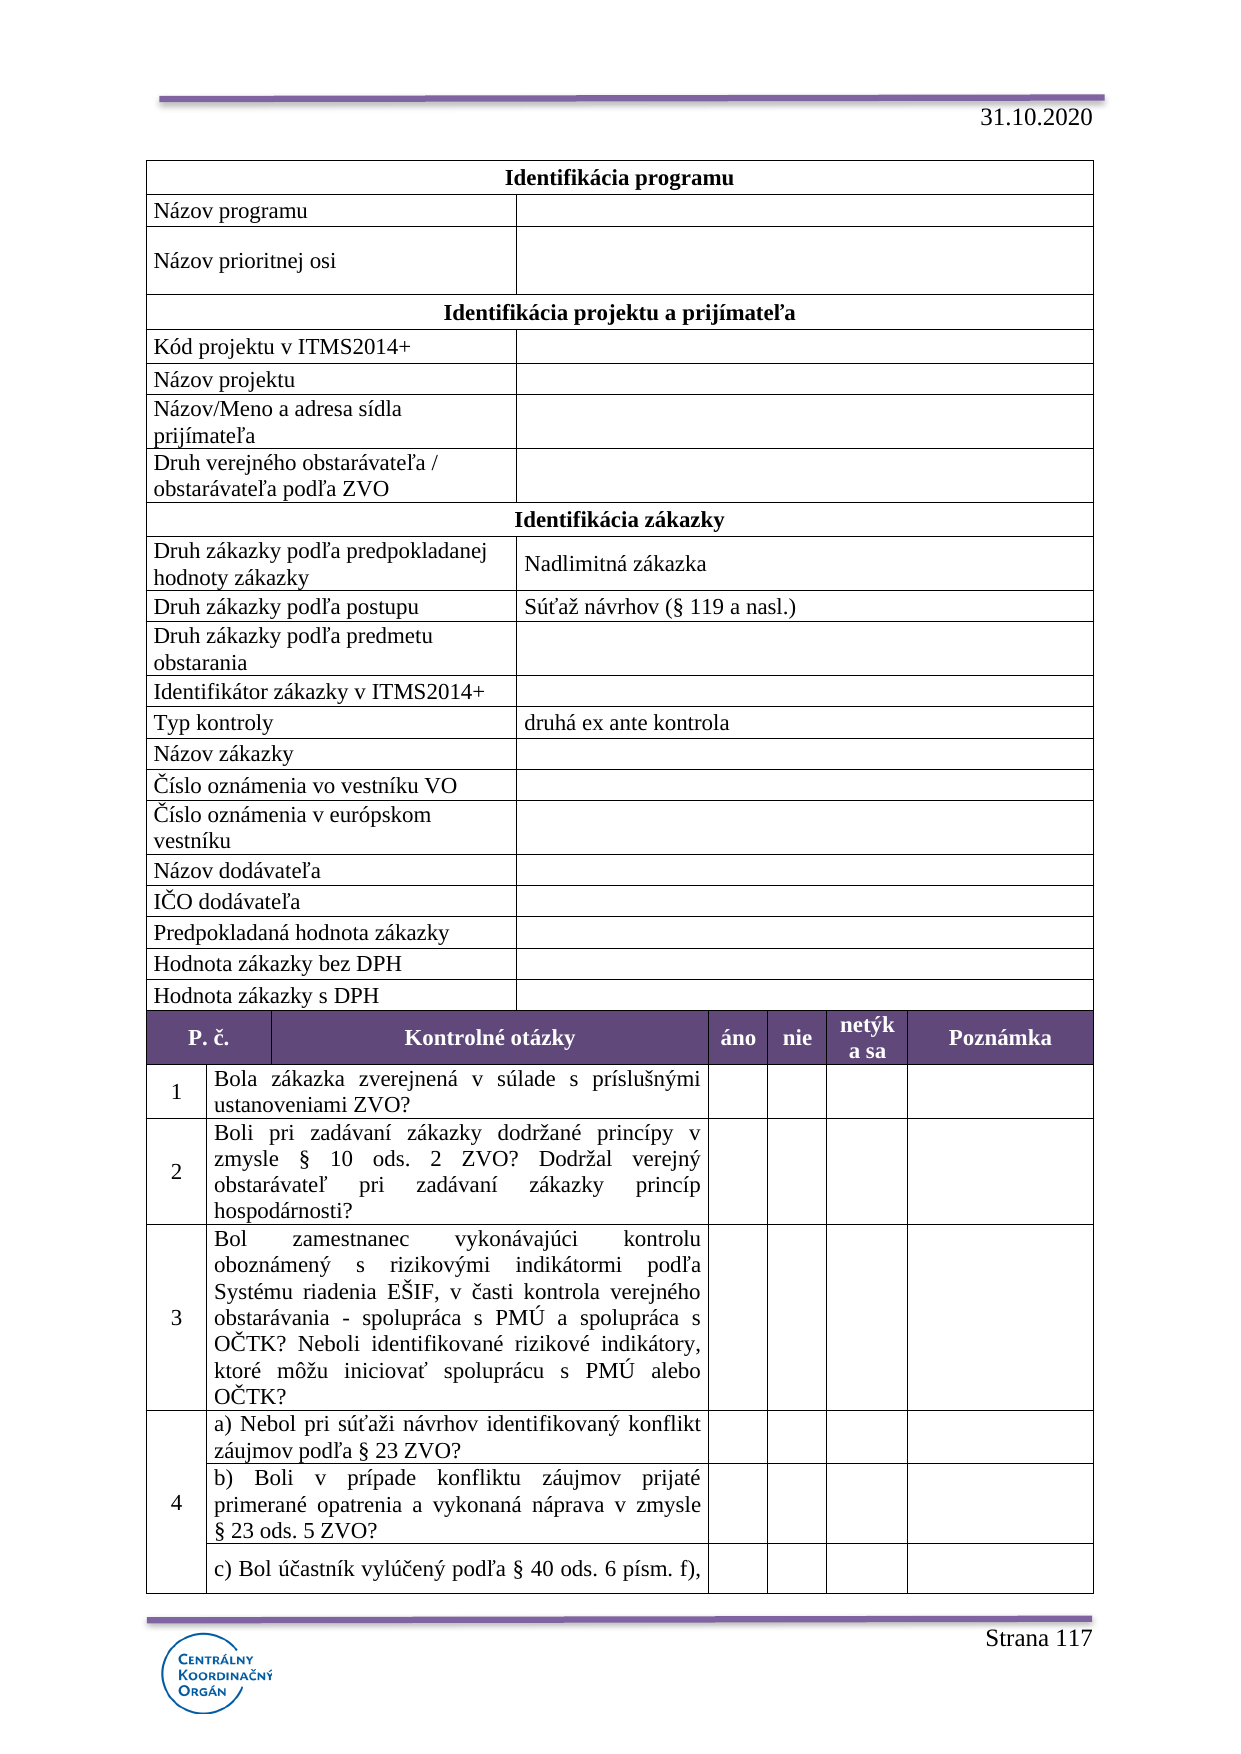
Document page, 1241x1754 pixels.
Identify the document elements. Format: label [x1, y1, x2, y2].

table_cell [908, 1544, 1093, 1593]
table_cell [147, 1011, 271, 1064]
picture [159, 1631, 272, 1713]
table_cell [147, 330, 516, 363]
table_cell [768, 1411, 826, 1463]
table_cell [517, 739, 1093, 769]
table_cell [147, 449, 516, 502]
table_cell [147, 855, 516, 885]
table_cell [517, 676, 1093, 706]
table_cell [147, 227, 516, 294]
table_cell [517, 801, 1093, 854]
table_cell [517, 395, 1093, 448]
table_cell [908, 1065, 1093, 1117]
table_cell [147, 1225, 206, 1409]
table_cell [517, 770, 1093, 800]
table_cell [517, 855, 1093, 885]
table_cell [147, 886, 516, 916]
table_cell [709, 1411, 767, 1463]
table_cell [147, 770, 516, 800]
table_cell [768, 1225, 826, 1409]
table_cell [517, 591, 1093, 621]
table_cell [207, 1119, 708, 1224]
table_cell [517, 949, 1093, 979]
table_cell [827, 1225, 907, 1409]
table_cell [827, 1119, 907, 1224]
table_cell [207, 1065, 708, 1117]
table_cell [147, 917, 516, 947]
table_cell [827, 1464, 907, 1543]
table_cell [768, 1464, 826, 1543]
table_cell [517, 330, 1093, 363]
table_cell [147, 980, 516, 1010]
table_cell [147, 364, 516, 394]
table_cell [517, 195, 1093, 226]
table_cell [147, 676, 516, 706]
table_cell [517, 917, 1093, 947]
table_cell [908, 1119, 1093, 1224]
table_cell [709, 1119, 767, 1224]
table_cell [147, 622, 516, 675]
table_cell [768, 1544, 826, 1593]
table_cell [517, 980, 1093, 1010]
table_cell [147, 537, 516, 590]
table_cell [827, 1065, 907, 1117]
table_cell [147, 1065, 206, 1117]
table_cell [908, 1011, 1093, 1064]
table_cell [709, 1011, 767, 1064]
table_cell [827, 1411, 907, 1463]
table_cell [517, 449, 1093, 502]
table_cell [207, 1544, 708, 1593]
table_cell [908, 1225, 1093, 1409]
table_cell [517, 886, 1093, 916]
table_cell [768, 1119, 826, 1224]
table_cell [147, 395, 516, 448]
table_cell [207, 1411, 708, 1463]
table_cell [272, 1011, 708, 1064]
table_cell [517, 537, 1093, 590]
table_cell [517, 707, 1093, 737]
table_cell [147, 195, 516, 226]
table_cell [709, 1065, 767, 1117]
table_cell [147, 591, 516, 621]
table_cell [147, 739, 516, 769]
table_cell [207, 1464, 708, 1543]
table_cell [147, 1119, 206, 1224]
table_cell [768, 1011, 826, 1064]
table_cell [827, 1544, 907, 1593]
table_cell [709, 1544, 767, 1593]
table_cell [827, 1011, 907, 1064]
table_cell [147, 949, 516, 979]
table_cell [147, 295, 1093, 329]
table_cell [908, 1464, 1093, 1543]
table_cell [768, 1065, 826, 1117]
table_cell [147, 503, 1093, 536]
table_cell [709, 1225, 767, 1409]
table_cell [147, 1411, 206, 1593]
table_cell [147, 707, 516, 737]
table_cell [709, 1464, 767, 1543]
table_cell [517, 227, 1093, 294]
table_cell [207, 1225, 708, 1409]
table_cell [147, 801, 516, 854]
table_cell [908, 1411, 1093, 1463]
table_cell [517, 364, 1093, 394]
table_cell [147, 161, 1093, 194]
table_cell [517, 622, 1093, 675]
